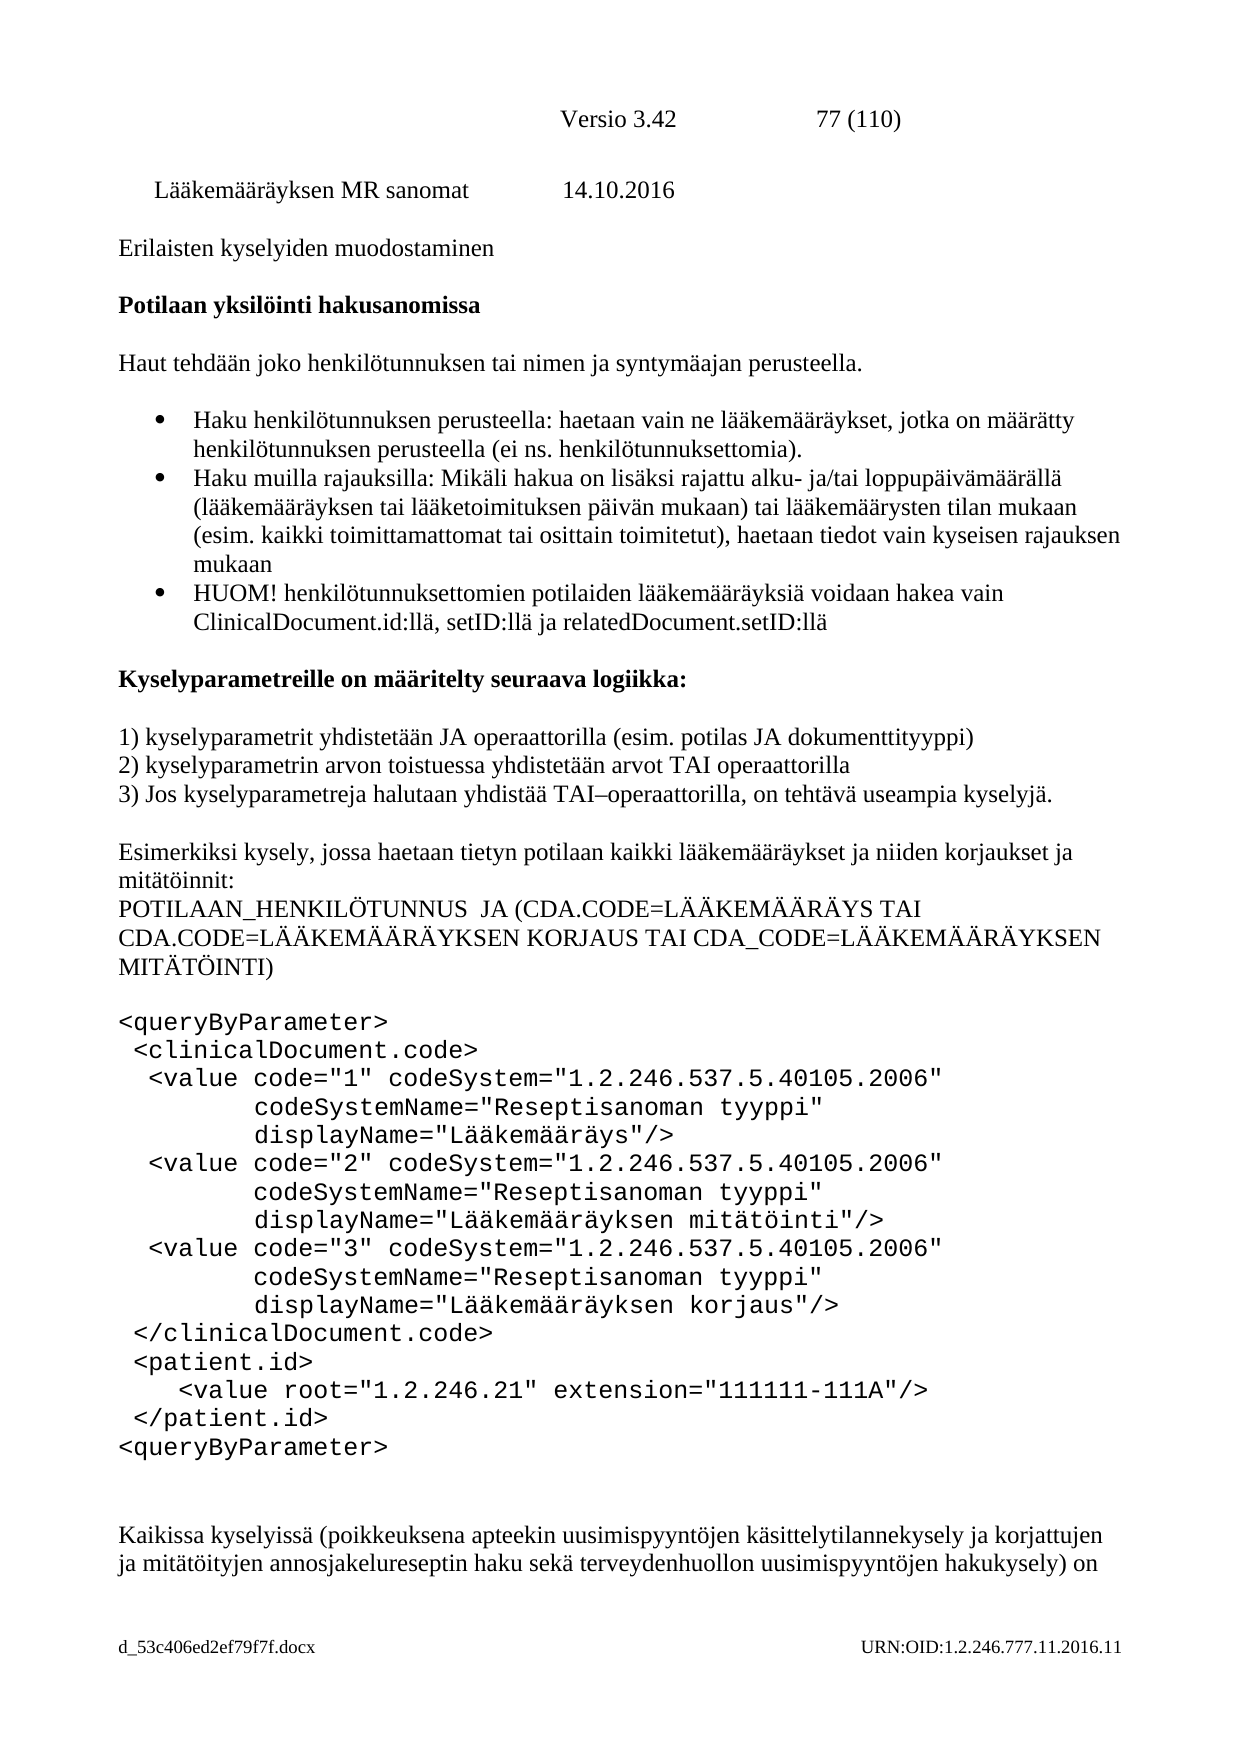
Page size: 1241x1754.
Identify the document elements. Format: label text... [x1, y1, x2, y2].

text displayName="Lääkemääräyksen korjaus"/> [118, 1293, 1122, 1321]
text <value code="1" codeSystem="1.2.246.537.5.40105.2006" codeSystemName="Reseptisanoman tyyppi" displayName="Lääkemääräys"/> [118, 1066, 1122, 1151]
text <patient.id> [118, 1349, 1122, 1378]
text <value root="1.2.246.21" extension="111111-111A"/> [118, 1378, 1122, 1406]
list Haku henkilötunnuksen perusteella: haetaan vain ne lääkemääräykset, jotka on määrätty henkilötunnuksen perusteella (ei ns. henkilötunnuksettomia). [156, 406, 1122, 463]
text Haut tehdään joko henkilötunnuksen tai nimen ja syntymäajan perusteella. [118, 348, 1122, 377]
text <queryByParameter> [118, 1434, 1122, 1463]
text <queryByParameter> [118, 1009, 1122, 1038]
list HUOM! henkilötunnuksettomien potilaiden lääkemääräyksiä voidaan hakea vain ClinicalDocument.id:llä, setID:llä ja relatedDocument.setID:llä [156, 578, 1122, 636]
list Haku muilla rajauksilla: Mikäli hakua on lisäksi rajattu alku- ja/tai loppupäivämäärällä (lääkemääräyksen tai lääketoimituksen päivän mukaan) tai lääkemäärysten tilan mukaan (esim. kaikki toimittamattomat tai osittain toimitetut), haetaan tiedot vain kyseisen rajauksen mukaan [156, 463, 1122, 578]
text Kyselyparametreille on määritelty seuraava logiikka: [118, 664, 1122, 693]
text 1) kyselyparametrit yhdistetään JA operaattorilla (esim. potilas JA dokumenttityyppi) [118, 722, 1122, 751]
text codeSystemName="Reseptisanoman tyyppi" [118, 1179, 1122, 1208]
text Potilaan yksilöinti hakusanomissa [118, 291, 1122, 319]
text 2) kyselyparametrin arvon toistuessa yhdistetään arvot TAI operaattorilla [118, 751, 1122, 779]
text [118, 1520, 1122, 1577]
text </clinicalDocument.code> [118, 1321, 1122, 1349]
text codeSystemName="Reseptisanoman tyyppi" [118, 1264, 1122, 1293]
text POTILAAN_HENKILÖTUNNUS JA (CDA.CODE=LÄÄKEMÄÄRÄYS TAI CDA.CODE=LÄÄKEMÄÄRÄYKSEN KORJAUS TAI CDA_CODE=LÄÄKEMÄÄRÄYKSEN MITÄTÖINTI) [118, 894, 1122, 981]
text 3) Jos kyselyparametreja halutaan yhdistää TAI–operaattorilla, on tehtävä useampia kyselyjä. [118, 779, 1122, 808]
text </patient.id> [118, 1406, 1122, 1434]
text Esimerkiksi kysely, jossa haetaan tietyn potilaan kaikki lääkemääräykset ja niiden korjaukset ja mitätöinnit: [118, 837, 1122, 894]
text <clinicalDocument.code> [118, 1038, 1122, 1066]
text displayName="Lääkemääräyksen mitätöinti"/> [118, 1208, 1122, 1236]
text <value code="2" codeSystem="1.2.246.537.5.40105.2006" [118, 1151, 1122, 1179]
text Erilaisten kyselyiden muodostaminen [118, 233, 1122, 262]
text <value code="3" codeSystem="1.2.246.537.5.40105.2006" [118, 1236, 1122, 1264]
